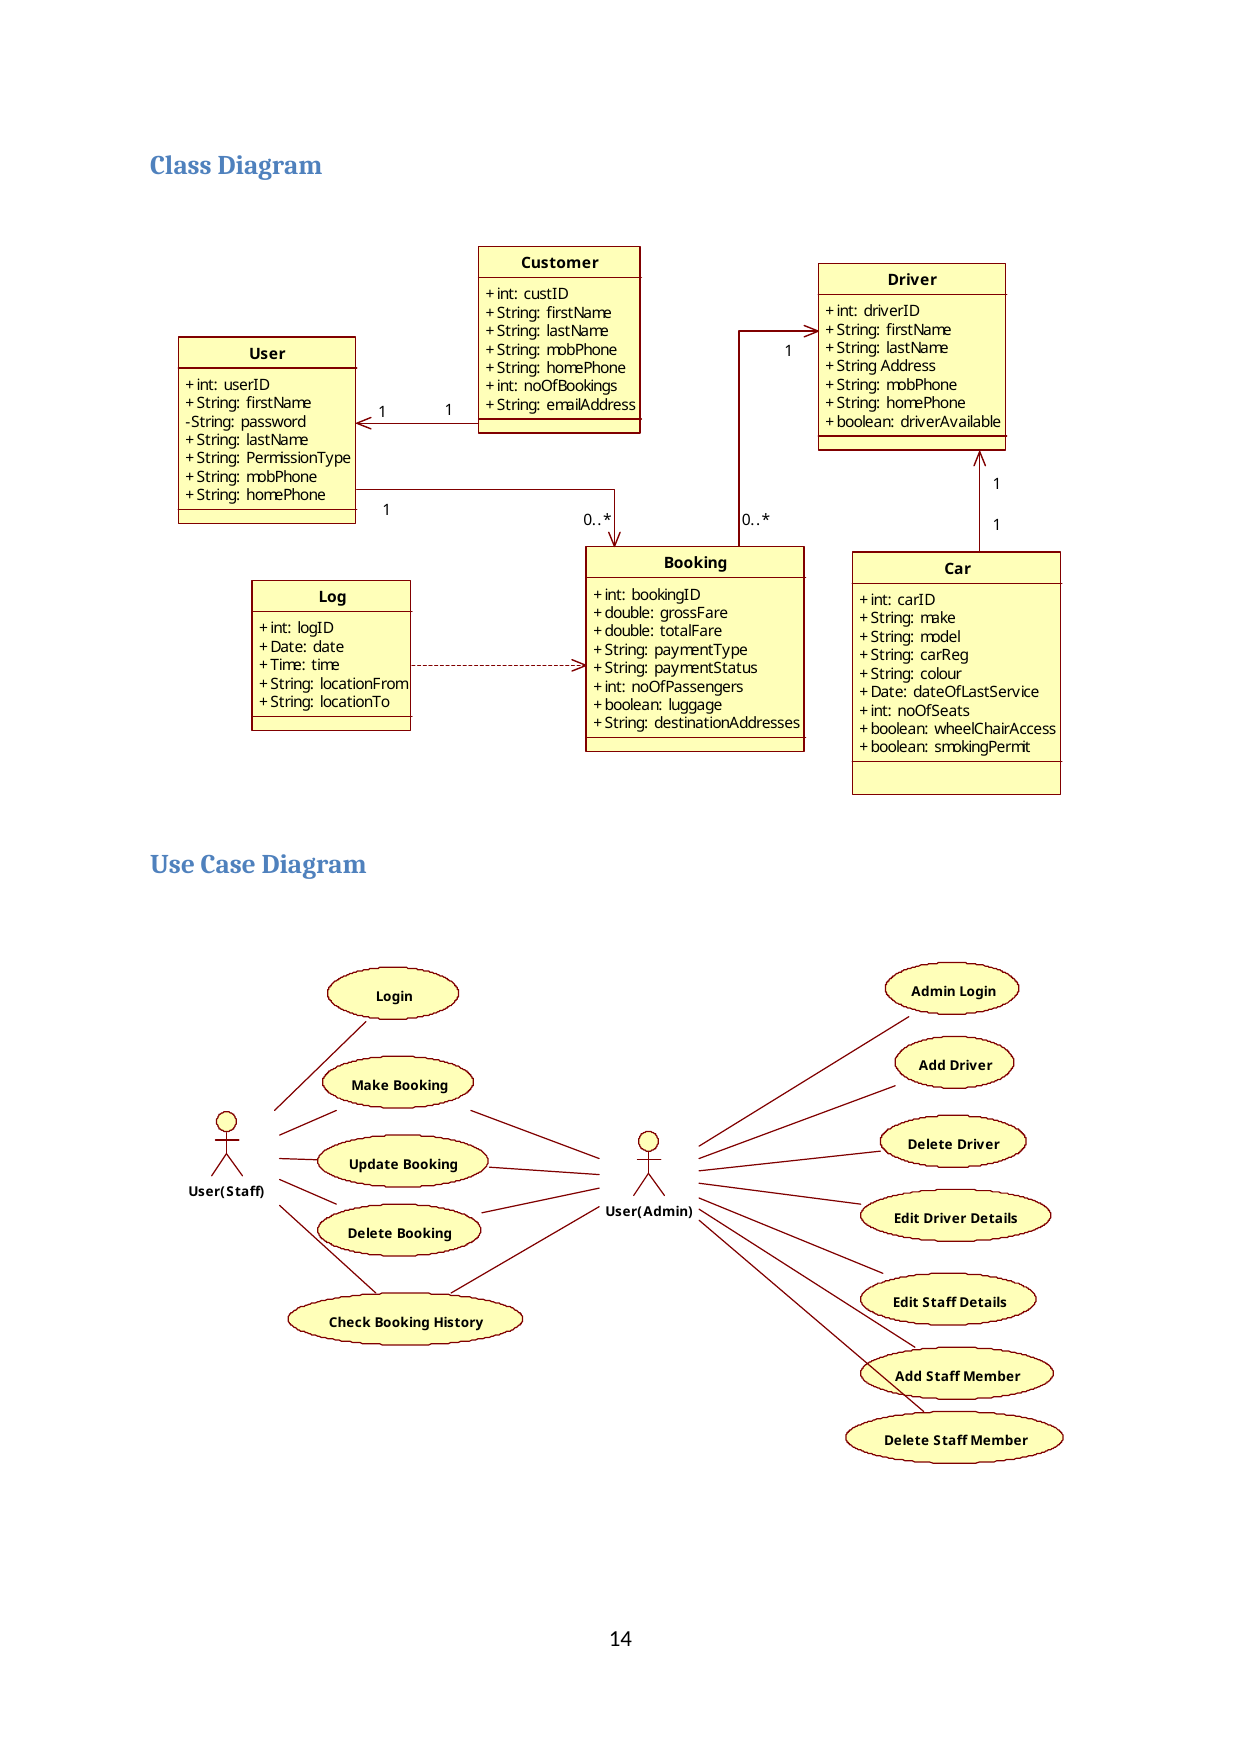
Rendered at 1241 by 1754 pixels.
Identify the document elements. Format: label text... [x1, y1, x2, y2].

subtitle Use Case Diagram [150, 849, 1090, 880]
subtitle Class Diagram [150, 150, 1090, 181]
